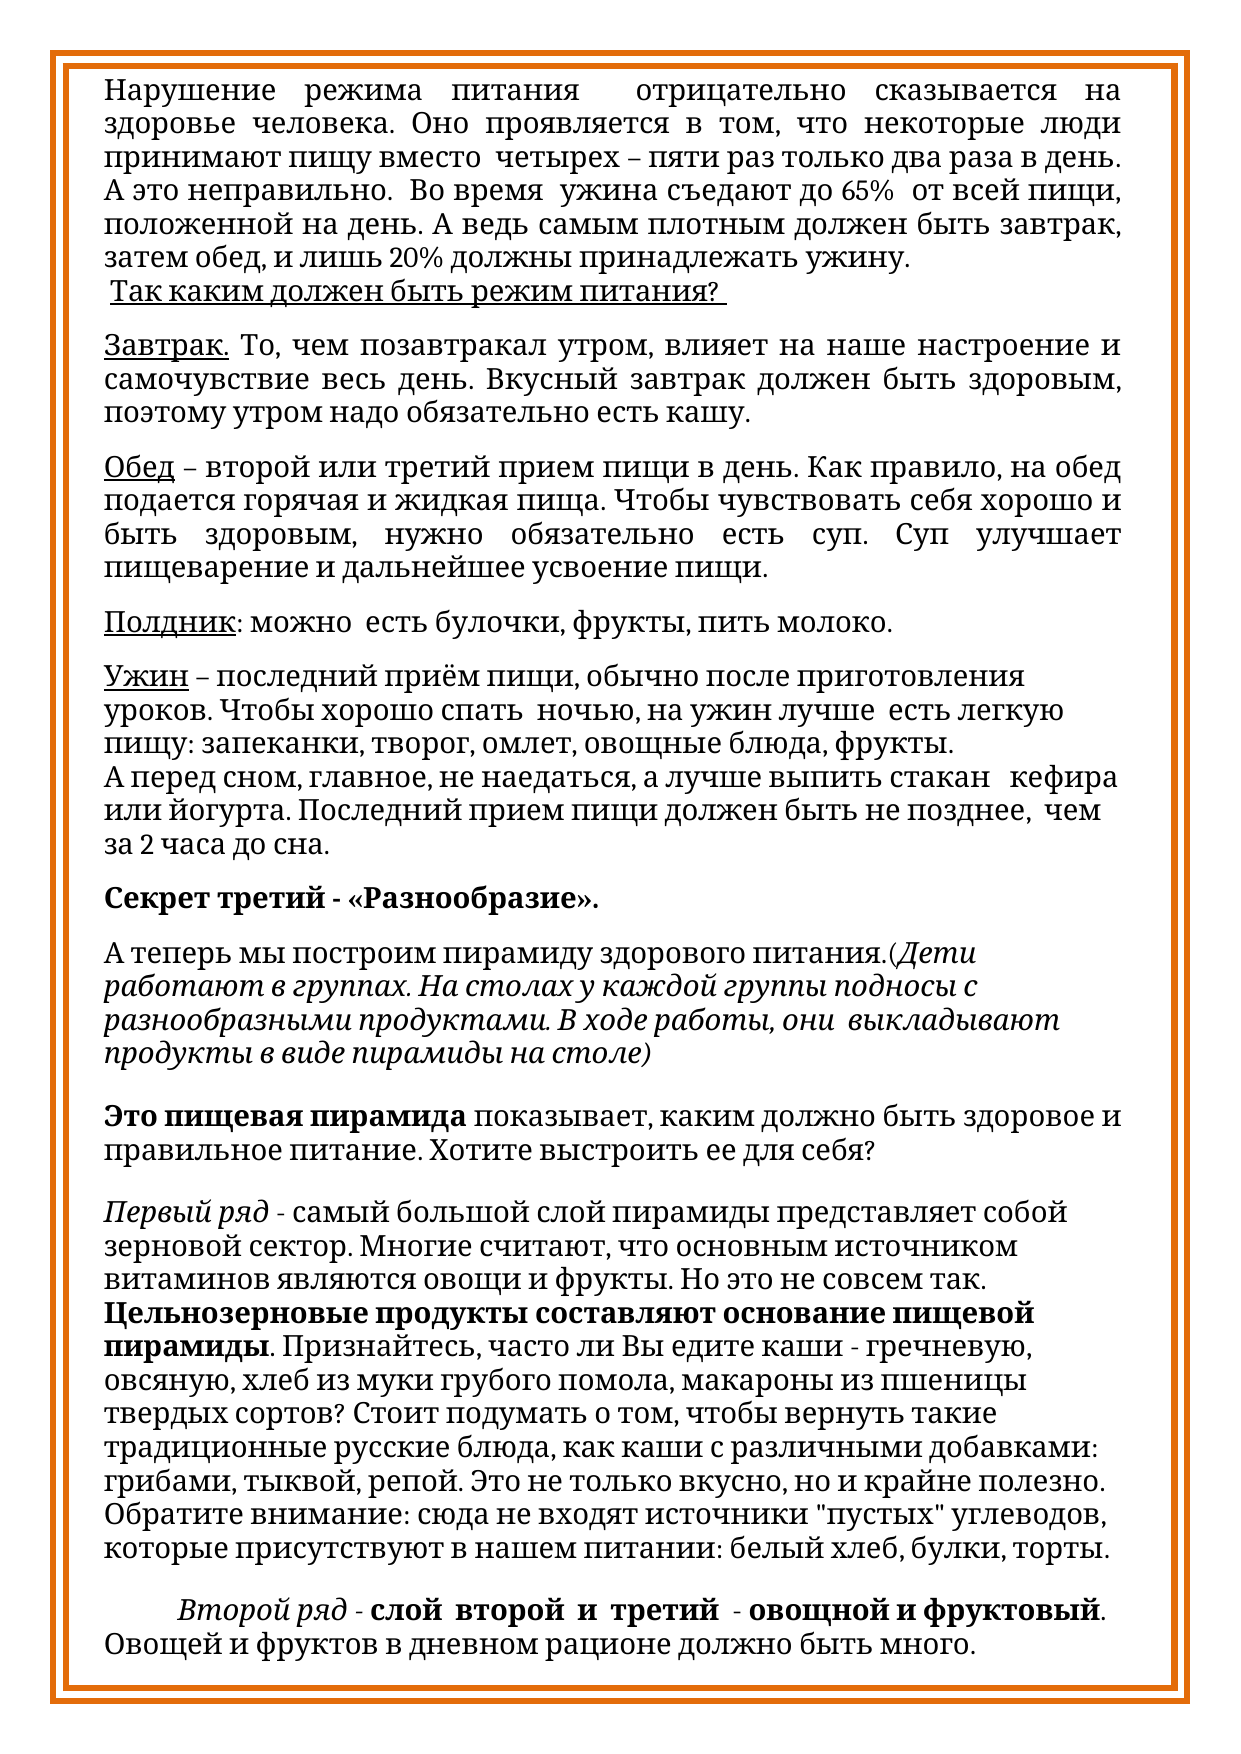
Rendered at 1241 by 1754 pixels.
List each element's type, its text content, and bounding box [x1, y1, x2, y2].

text Нарушение режима питания отрицательно сказывается на здоровье человека. Оно проявляется в том, что некоторые люди принимают пищу вместо четырех – пяти раз только два раза в день. А это неправильно. Во время ужина съедают до 65% от всей пищи, положенной на день. А ведь самым плотным должен быть завтрак, затем обед, и лишь 20% должны принадлежать ужину. [103, 74, 1122, 275]
text Обед – второй или третий прием пищи в день. Как правило, на обед подается горячая и жидкая пища. Чтобы чувствовать себя хорошо и быть здоровым, нужно обязательно есть суп. Суп улучшает пищеварение и дальнейшее усвоение пищи. [103, 451, 1122, 585]
text Завтрак. То, чем позавтракал утром, влияет на наше настроение и самочувствие весь день. Вкусный завтрак должен быть здоровым, поэтому утром надо обязательно есть кашу. [103, 329, 1122, 430]
text Ужин – последний приём пищи, обычно после приготовления уроков. Чтобы хорошо спать ночью, на ужин лучше есть легкую пищу: запеканки, творог, омлет, овощные блюда, фрукты. А перед сном, главное, не наедаться, а лучше выпить стакан кефира или йогурта. Последний прием пищи должен быть не позднее, чем за 2 часа до сна. [103, 660, 1122, 862]
text Так каким должен быть режим питания? [103, 275, 1122, 309]
text Полдник: можно есть булочки, фрукты, пить молоко. [103, 606, 1122, 639]
text Второй ряд - слой второй и третий - овощной и фруктовый. Овощей и фруктов в дневном рационе должно быть много. [103, 1594, 1122, 1662]
text Секрет третий - «Разнообразие». [103, 882, 1122, 916]
text А теперь мы построим пирамиду здорового питания.(Дети работают в группах. На столах у каждой группы подносы с разнообразными продуктами. В ходе работы, они выкладывают продукты в виде пирамиды на столе) [103, 937, 1122, 1071]
text Первый ряд - самый большой слой пирамиды представляет собой зерновой сектор. Многие считают, что основным источником витаминов являются овощи и фрукты. Но это не совсем так. Цельнозерновые продукты составляют основание пищевой пирамиды. Признайтесь, часто ли Вы едите каши - гречневую, овсяную, хлеб из муки грубого помола, макароны из пшеницы твердых сортов? Стоит подумать о том, чтобы вернуть такие традиционные русские блюда, как каши с различными добавками: грибами, тыквой, репой. Это не только вкусно, но и крайне полезно. Обратите внимание: сюда не входят источники "пустых" углеводов, которые присутствуют в нашем питании: белый хлеб, булки, торты. [103, 1196, 1122, 1565]
text Это пищевая пирамида показывает, каким должно быть здоровое и правильное питание. Хотите выстроить ее для себя? [103, 1100, 1122, 1167]
